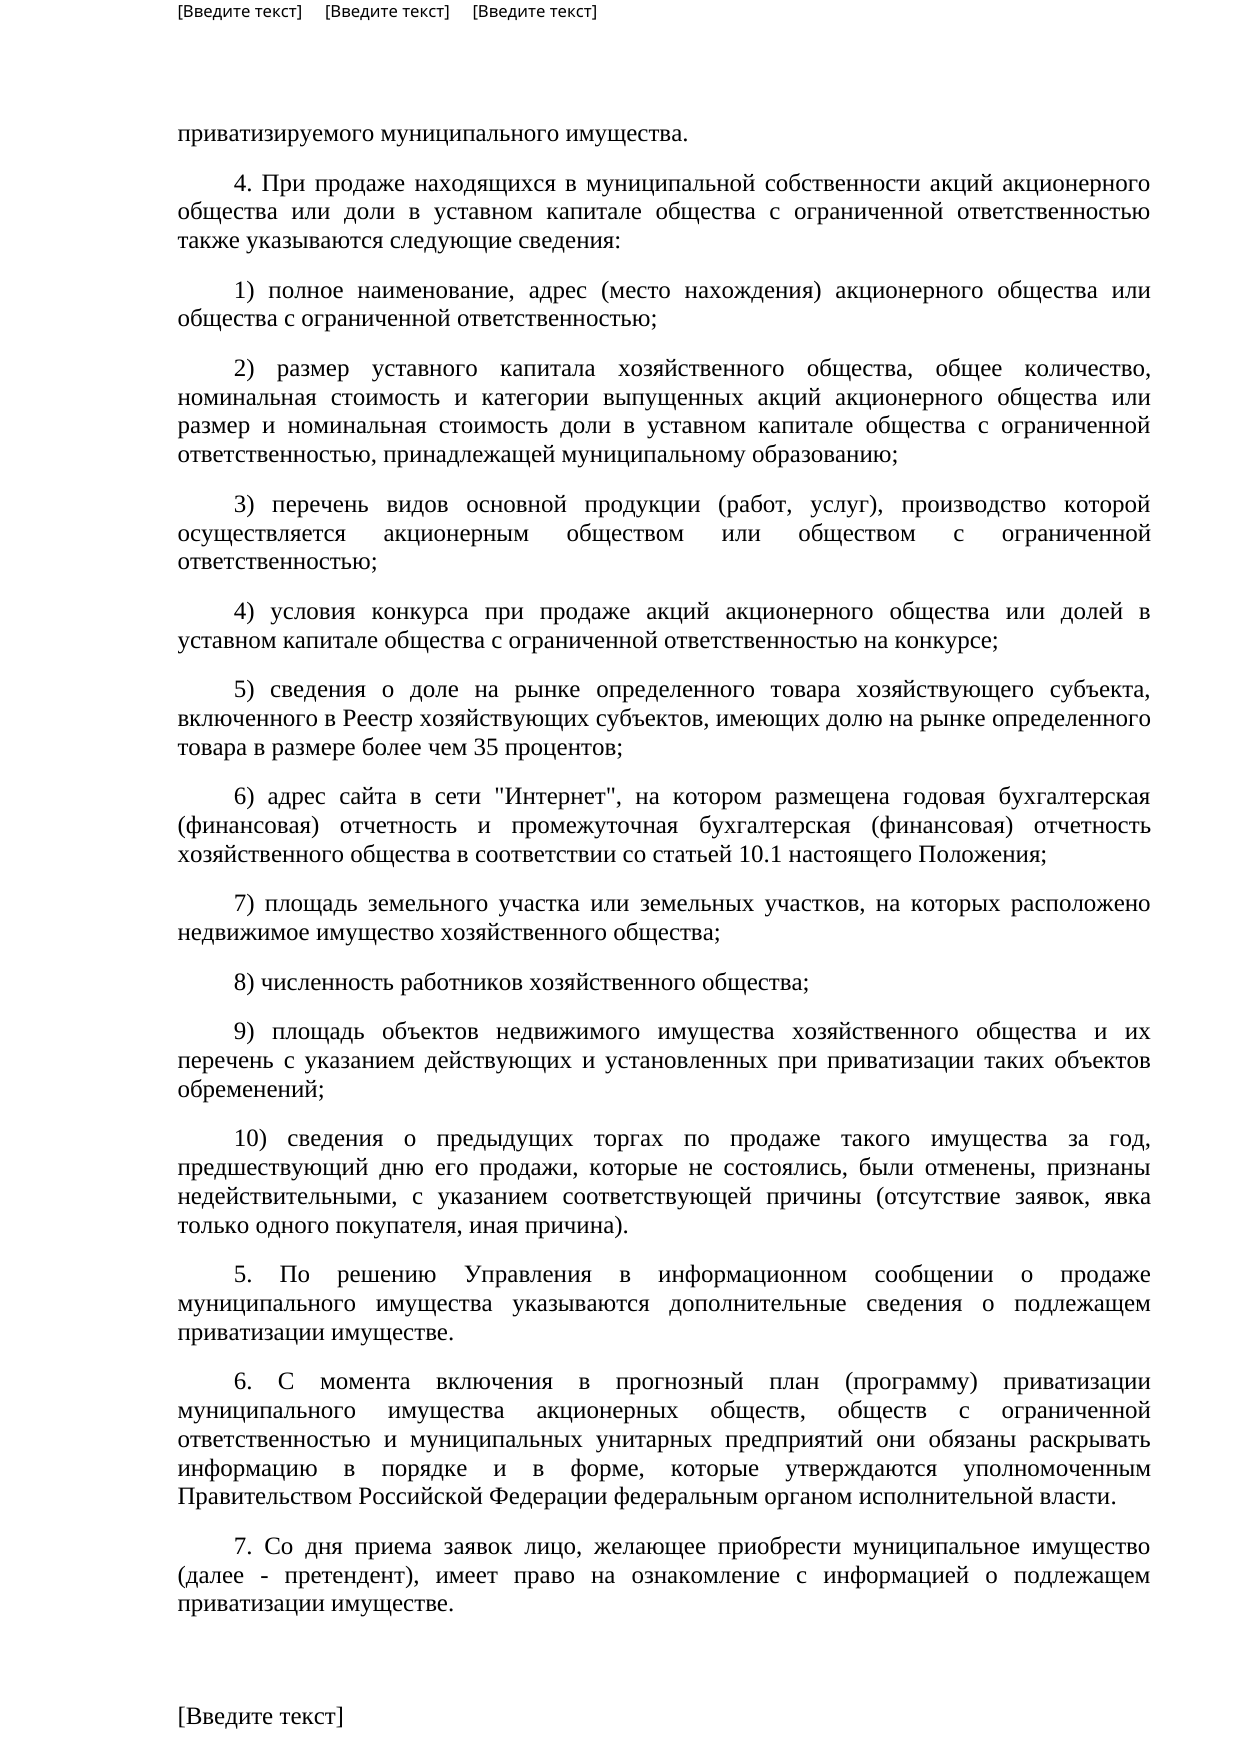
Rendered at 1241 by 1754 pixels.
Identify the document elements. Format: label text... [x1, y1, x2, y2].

text 9) площадь объектов недвижимого имущества хозяйственного общества и их перечень с указанием действующих и установленных при приватизации таких объектов обременений; [177, 1016, 1152, 1103]
text 8) численность работников хозяйственного общества; [177, 967, 1152, 996]
text 5. По решению Управления в информационном сообщении о продаже муниципального имущества указываются дополнительные сведения о подлежащем приватизации имуществе. [177, 1259, 1152, 1346]
text 6) адрес сайта в сети "Интернет", на котором размещена годовая бухгалтерская (финансовая) отчетность и промежуточная бухгалтерская (финансовая) отчетность хозяйственного общества в соответствии со статьей 10.1 настоящего Положения; [177, 781, 1152, 868]
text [177, 118, 1152, 147]
text 7) площадь земельного участка или земельных участков, на которых расположено недвижимое имущество хозяйственного общества; [177, 888, 1152, 946]
text 3) перечень видов основной продукции (работ, услуг), производство которой осуществляется акционерным обществом или обществом с ограниченной ответственностью; [177, 489, 1152, 575]
text 5) сведения о доле на рынке определенного товара хозяйствующего субъекта, включенного в Реестр хозяйствующих субъектов, имеющих долю на рынке определенного товара в размере более чем 35 процентов; [177, 674, 1152, 761]
text 4. При продаже находящихся в муниципальной собственности акций акционерного общества или доли в уставном капитале общества с ограниченной ответственностью также указываются следующие сведения: [177, 168, 1152, 254]
text 10) сведения о предыдущих торгах по продаже такого имущества за год, предшествующий дню его продажи, которые не состоялись, были отменены, признаны недействительными, с указанием соответствующей причины (отсутствие заявок, явка только одного покупателя, иная причина). [177, 1123, 1152, 1238]
text 6. С момента включения в прогнозный план (программу) приватизации муниципального имущества акционерных обществ, обществ с ограниченной ответственностью и муниципальных унитарных предприятий они обязаны раскрывать информацию в порядке и в форме, которые утверждаются уполномоченным Правительством Российской Федерации федеральным органом исполнительной власти. [177, 1366, 1152, 1510]
text 2) размер уставного капитала хозяйственного общества, общее количество, номинальная стоимость и категории выпущенных акций акционерного общества или размер и номинальная стоимость доли в уставном капитале общества с ограниченной ответственностью, принадлежащей муниципальному образованию; [177, 353, 1152, 468]
text 7. Со дня приема заявок лицо, желающее приобрести муниципальное имущество (далее - претендент), имеет право на ознакомление с информацией о подлежащем приватизации имуществе. [177, 1531, 1152, 1617]
text 4) условия конкурса при продаже акций акционерного общества или долей в уставном капитале общества с ограниченной ответственностью на конкурсе; [177, 596, 1152, 653]
text 1) полное наименование, адрес (место нахождения) акционерного общества или общества с ограниченной ответственностью; [177, 275, 1152, 332]
